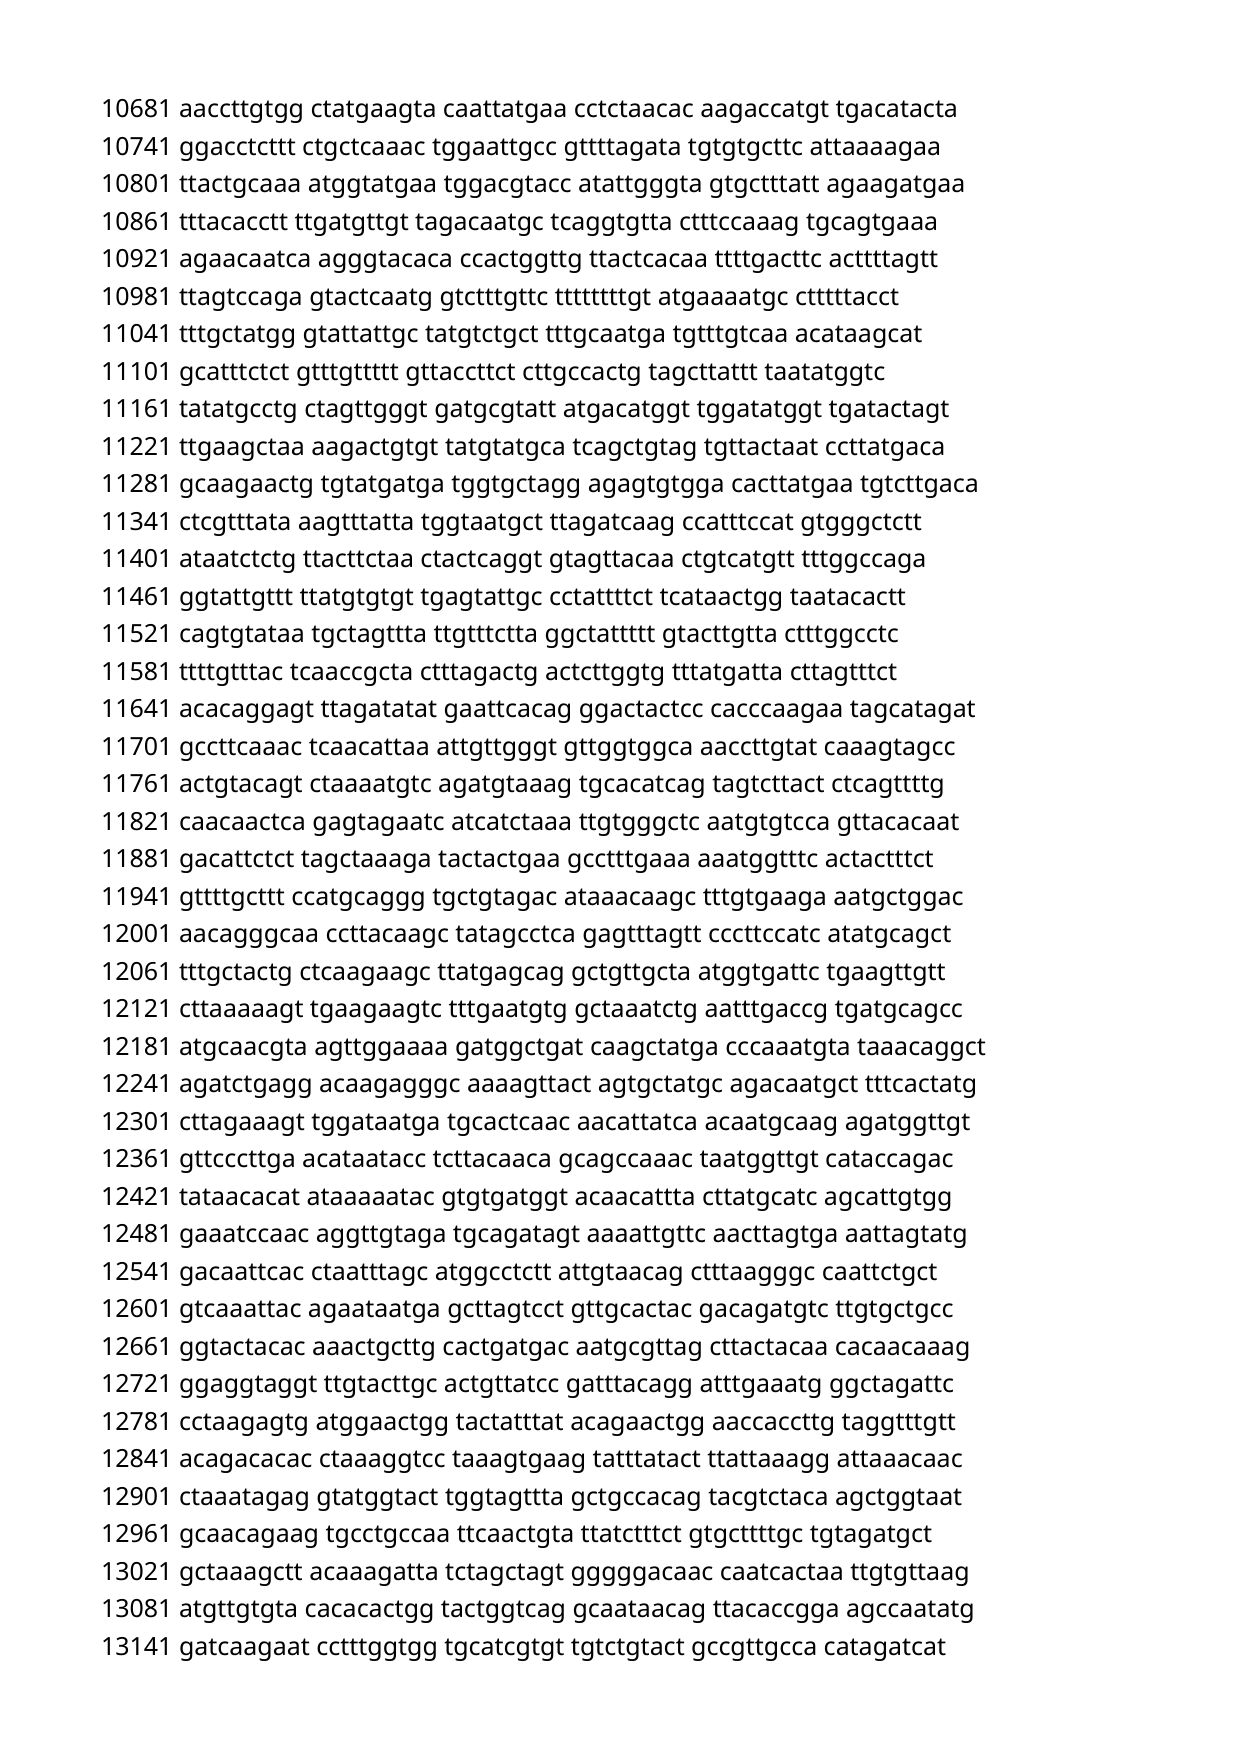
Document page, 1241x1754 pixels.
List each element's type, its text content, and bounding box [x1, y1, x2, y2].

text 12241 agatctgagg acaagagggc aaaagttact agtgctatgc agacaatgct tttcactatg [75, 1064, 1165, 1102]
text 12361 gttcccttga acataatacc tcttacaaca gcagccaaac taatggttgt cataccagac [75, 1139, 1165, 1177]
text 12181 atgcaacgta agttggaaaa gatggctgat caagctatga cccaaatgta taaacaggct [75, 1027, 1165, 1064]
text 11281 gcaagaactg tgtatgatga tggtgctagg agagtgtgga cacttatgaa tgtcttgaca [75, 464, 1165, 502]
text 13021 gctaaagctt acaaagatta tctagctagt gggggacaac caatcactaa ttgtgttaag [75, 1552, 1165, 1589]
text 12001 aacagggcaa ccttacaagc tatagcctca gagtttagtt cccttccatc atatgcagct [75, 914, 1165, 952]
text 12121 cttaaaaagt tgaagaagtc tttgaatgtg gctaaatctg aatttgaccg tgatgcagcc [75, 989, 1165, 1027]
text 11161 tatatgcctg ctagttgggt gatgcgtatt atgacatggt tggatatggt tgatactagt [75, 389, 1165, 427]
text 10741 ggacctcttt ctgctcaaac tggaattgcc gttttagata tgtgtgcttc attaaaagaa [75, 127, 1165, 164]
text 12901 ctaaatagag gtatggtact tggtagttta gctgccacag tacgtctaca agctggtaat [75, 1477, 1165, 1514]
text 12541 gacaattcac ctaatttagc atggcctctt attgtaacag ctttaagggc caattctgct [75, 1252, 1165, 1289]
text 12721 ggaggtaggt ttgtacttgc actgttatcc gatttacagg atttgaaatg ggctagattc [75, 1364, 1165, 1402]
text 10921 agaacaatca agggtacaca ccactggttg ttactcacaa ttttgacttc acttttagtt [75, 239, 1165, 277]
text 11341 ctcgtttata aagtttatta tggtaatgct ttagatcaag ccatttccat gtgggctctt [75, 502, 1165, 539]
text 11401 ataatctctg ttacttctaa ctactcaggt gtagttacaa ctgtcatgtt tttggccaga [75, 539, 1165, 577]
text 12421 tataacacat ataaaaatac gtgtgatggt acaacattta cttatgcatc agcattgtgg [75, 1177, 1165, 1214]
text 11761 actgtacagt ctaaaatgtc agatgtaaag tgcacatcag tagtcttact ctcagttttg [75, 764, 1165, 802]
text 11881 gacattctct tagctaaaga tactactgaa gcctttgaaa aaatggtttc actactttct [75, 839, 1165, 877]
text 11101 gcatttctct gtttgttttt gttaccttct cttgccactg tagcttattt taatatggtc [75, 352, 1165, 389]
text 13081 atgttgtgta cacacactgg tactggtcag gcaataacag ttacaccgga agccaatatg [75, 1589, 1165, 1627]
text 12781 cctaagagtg atggaactgg tactatttat acagaactgg aaccaccttg taggtttgtt [75, 1402, 1165, 1439]
text 11521 cagtgtataa tgctagttta ttgtttctta ggctattttt gtacttgtta ctttggcctc [75, 614, 1165, 652]
text 11941 gttttgcttt ccatgcaggg tgctgtagac ataaacaagc tttgtgaaga aatgctggac [75, 877, 1165, 914]
text 11581 ttttgtttac tcaaccgcta ctttagactg actcttggtg tttatgatta cttagtttct [75, 652, 1165, 689]
text 10861 tttacacctt ttgatgttgt tagacaatgc tcaggtgtta ctttccaaag tgcagtgaaa [75, 202, 1165, 239]
text 12061 tttgctactg ctcaagaagc ttatgagcag gctgttgcta atggtgattc tgaagttgtt [75, 952, 1165, 989]
text 11041 tttgctatgg gtattattgc tatgtctgct tttgcaatga tgtttgtcaa acataagcat [75, 314, 1165, 352]
text 11221 ttgaagctaa aagactgtgt tatgtatgca tcagctgtag tgttactaat ccttatgaca [75, 427, 1165, 464]
text 12841 acagacacac ctaaaggtcc taaagtgaag tatttatact ttattaaagg attaaacaac [75, 1439, 1165, 1477]
text 11821 caacaactca gagtagaatc atcatctaaa ttgtgggctc aatgtgtcca gttacacaat [75, 802, 1165, 839]
text 12961 gcaacagaag tgcctgccaa ttcaactgta ttatctttct gtgcttttgc tgtagatgct [75, 1514, 1165, 1552]
text 11641 acacaggagt ttagatatat gaattcacag ggactactcc cacccaagaa tagcatagat [75, 689, 1165, 727]
text 13141 gatcaagaat cctttggtgg tgcatcgtgt tgtctgtact gccgttgcca catagatcat [75, 1627, 1165, 1664]
text 11461 ggtattgttt ttatgtgtgt tgagtattgc cctattttct tcataactgg taatacactt [75, 577, 1165, 614]
text 11701 gccttcaaac tcaacattaa attgttgggt gttggtggca aaccttgtat caaagtagcc [75, 727, 1165, 764]
text 10681 aaccttgtgg ctatgaagta caattatgaa cctctaacac aagaccatgt tgacatacta [75, 89, 1165, 127]
text 12481 gaaatccaac aggttgtaga tgcagatagt aaaattgttc aacttagtga aattagtatg [75, 1214, 1165, 1252]
text 10801 ttactgcaaa atggtatgaa tggacgtacc atattgggta gtgctttatt agaagatgaa [75, 164, 1165, 202]
text 12661 ggtactacac aaactgcttg cactgatgac aatgcgttag cttactacaa cacaacaaag [75, 1327, 1165, 1364]
text 12301 cttagaaagt tggataatga tgcactcaac aacattatca acaatgcaag agatggttgt [75, 1102, 1165, 1139]
text 10981 ttagtccaga gtactcaatg gtctttgttc ttttttttgt atgaaaatgc ctttttacct [75, 277, 1165, 314]
text 12601 gtcaaattac agaataatga gcttagtcct gttgcactac gacagatgtc ttgtgctgcc [75, 1289, 1165, 1327]
